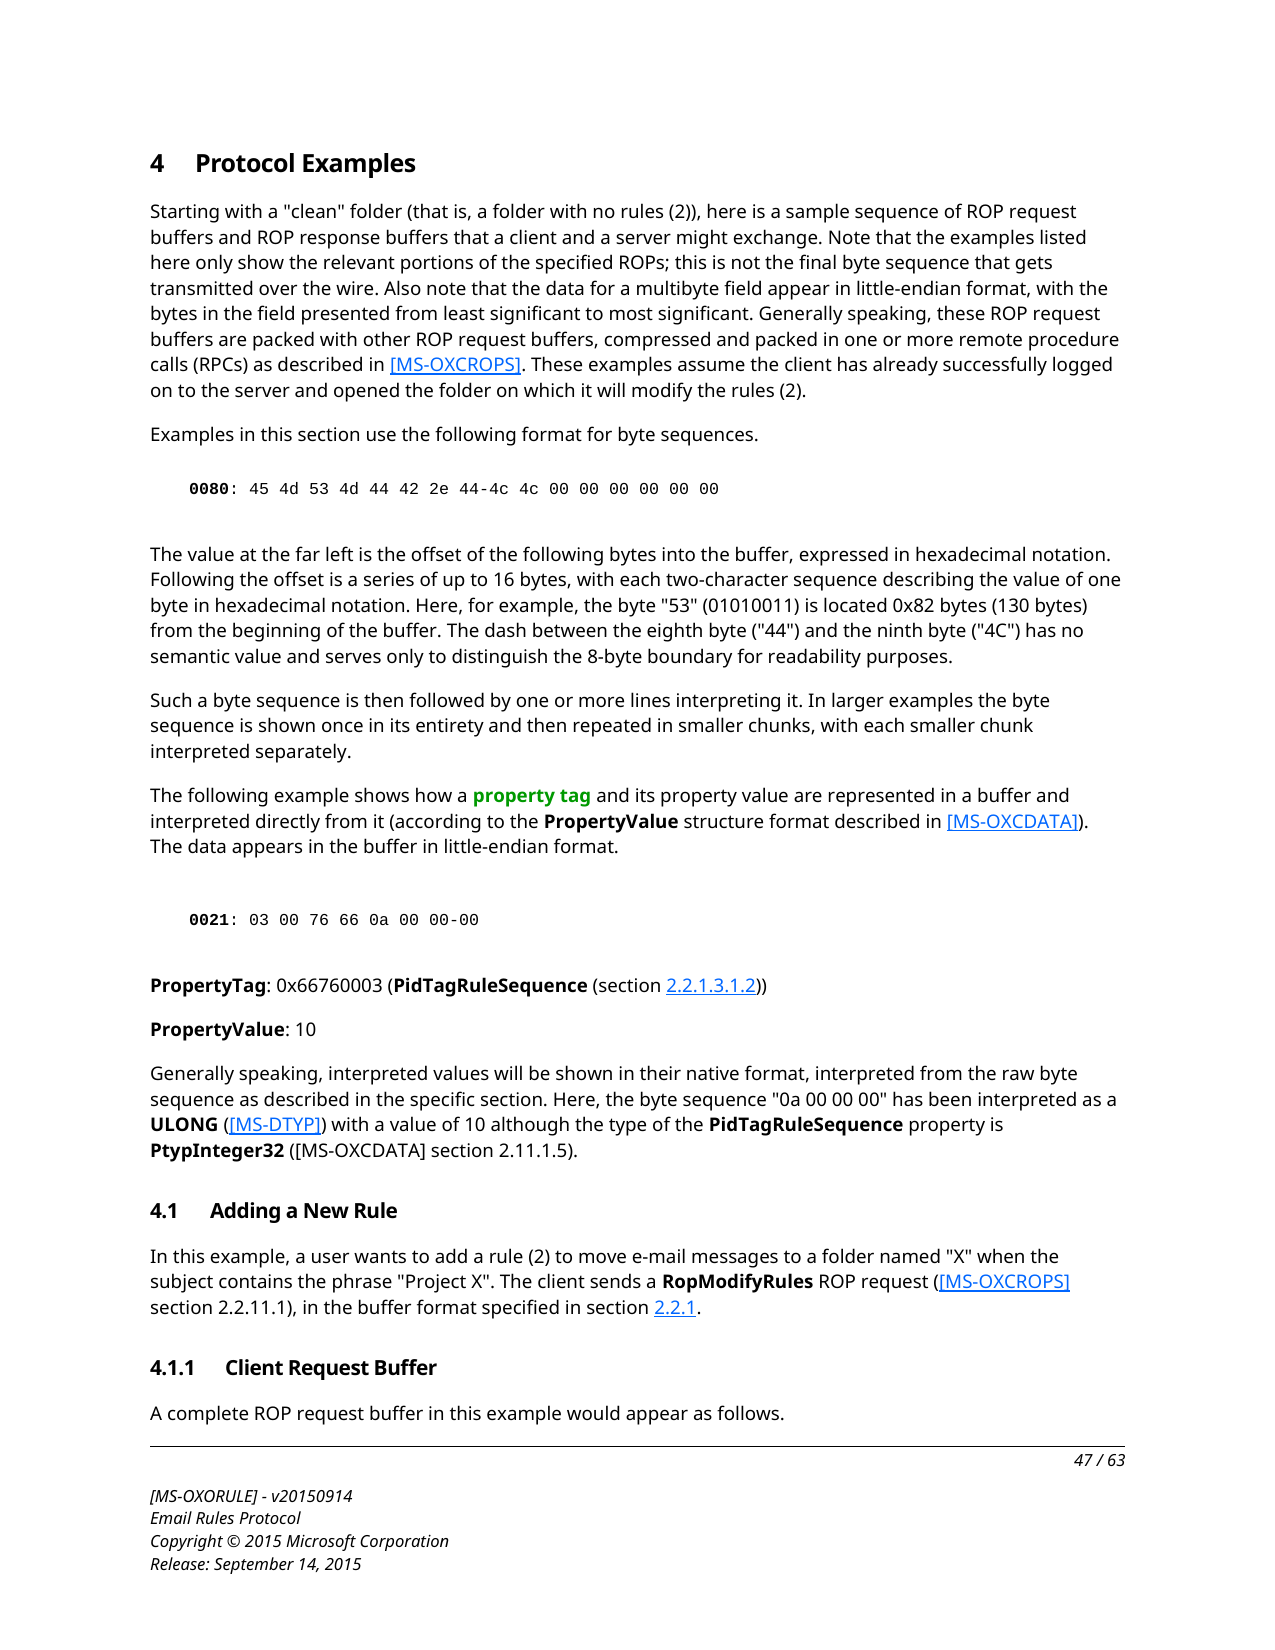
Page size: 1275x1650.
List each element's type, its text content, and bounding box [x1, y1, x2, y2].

text Starting with a "clean" folder (that is, a folder with no rules (2)), here is a sample sequence of ROP request buffers and ROP response buffers that a client and a server might exchange. Note that the examples listed here only show the relevant portions of the specified ROPs; this is not the final byte sequence that gets transmitted over the wire. Also note that the data for a multibyte field appear in little-endian format, with the bytes in the field presented from least significant to most significant. Generally speaking, these ROP request buffers are packed with other ROP request buffers, compressed and packed in one or more remote procedure calls (RPCs) as described in [MS-OXCROPS]. These examples assume the client has already successfully logged on to the server and opened the folder on which it will modify the rules (2). [150, 199, 1125, 403]
text PropertyTag: 0x66760003 (PidTagRuleSequence (section 2.2.1.3.1.2)) [150, 972, 1125, 997]
text Examples in this section use the following format for byte sequences. [150, 422, 1125, 447]
text Generally speaking, interpreted values will be shown in their native format, interpreted from the raw byte sequence as described in the specific section. Here, the byte sequence "0a 00 00 00" has been interpreted as a ULONG ([MS-DTYP]) with a value of 10 although the type of the PidTagRuleSequence property is PtypInteger32 ([MS-OXCDATA] section 2.11.1.5). [150, 1060, 1125, 1162]
text In this example, a user wants to add a rule (2) to move e-mail messages to a folder named "X" when the subject contains the phrase "Project X". The client sends a RopModifyRules ROP request ([MS-OXCROPS] section 2.2.11.1), in the buffer format specified in section 2.2.1. [150, 1243, 1125, 1319]
subtitle Protocol Examples [150, 146, 1125, 180]
text Such a byte sequence is then followed by one or more lines interpreting it. In larger examples the byte sequence is shown once in its entirety and then repeated in smaller chunks, with each smaller chunk interpreted separately. [150, 687, 1125, 764]
text 0080: 45 4d 53 4d 44 42 2e 44-4c 4c 00 00 00 00 00 00 [175, 472, 1137, 510]
text The value at the far left is the offset of the following bytes into the buffer, expressed in hexadecimal notation. Following the offset is a series of up to 16 bytes, with each two-character sequence describing the value of one byte in hexadecimal notation. Here, for example, the byte "53" (01010011) is located 0x82 bytes (130 bytes) from the beginning of the buffer. The dash between the eighth byte ("44") and the ninth byte ("4C") has no semantic value and serves only to distinguish the 8-byte boundary for readability purposes. [150, 541, 1125, 668]
text A complete ROP request buffer in this example would appear as follows. [150, 1400, 1125, 1426]
subtitle Client Request Buffer [150, 1353, 1125, 1381]
text The following example shows how a property tag and its property value are represented in a buffer and interpreted directly from it (according to the PropertyValue structure format described in [MS-OXCDATA]). The data appears in the buffer in little-endian format. [150, 783, 1125, 859]
text PropertyValue: 10 [150, 1016, 1125, 1042]
text 0021: 03 00 76 66 0a 00 00-00 [175, 897, 1137, 941]
subtitle Adding a New Rule [150, 1196, 1125, 1224]
